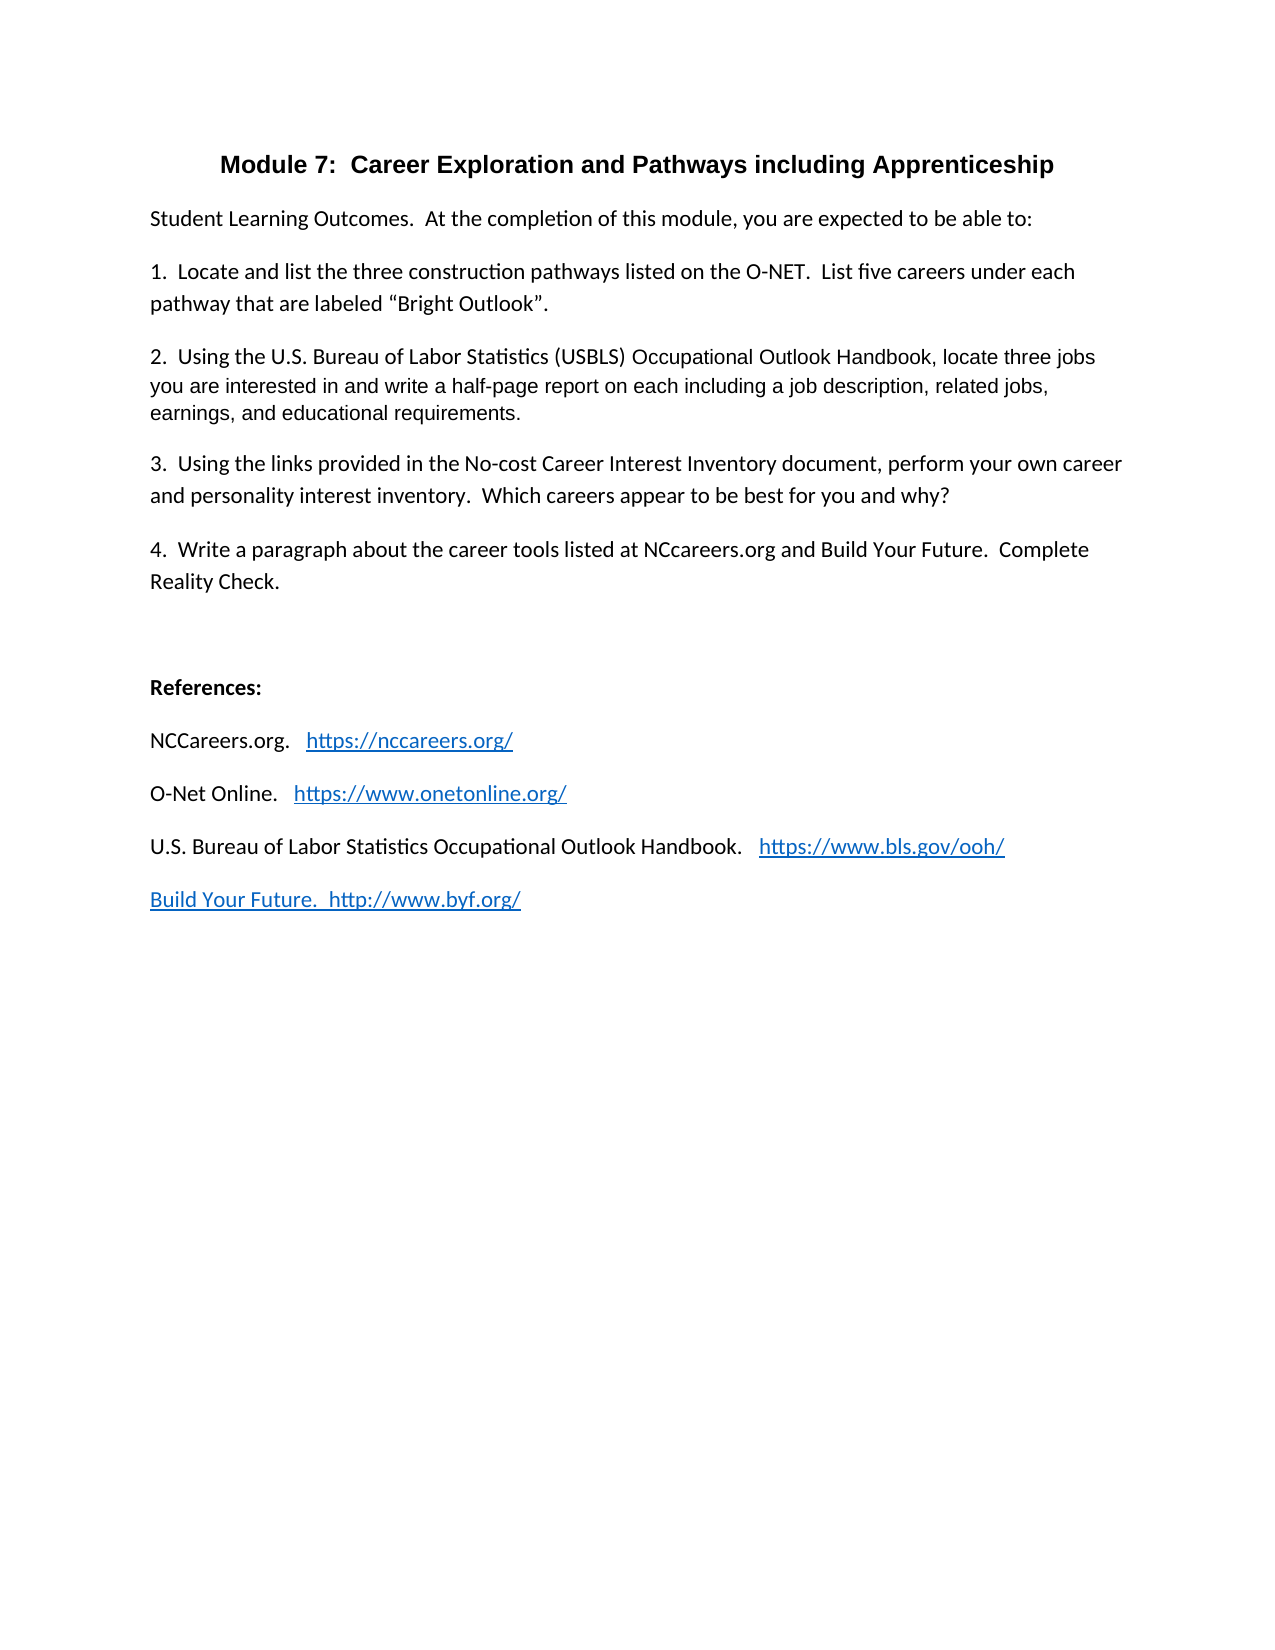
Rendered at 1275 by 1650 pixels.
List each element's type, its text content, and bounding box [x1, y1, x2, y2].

text O-Net Online. https://www.onetonline.org/ [150, 779, 1125, 807]
text References: [150, 673, 1125, 701]
text 3. Using the links provided in the No-cost Career Interest Inventory document, perform your own career and personality interest inventory. Which careers appear to be best for you and why? [150, 449, 1125, 510]
text 1. Locate and list the three construction pathways listed on the O-NET. List five careers under each pathway that are labeled “Bright Outlook”. [150, 257, 1125, 317]
text NCCareers.org. https://nccareers.org/ [150, 726, 1125, 754]
text Module 7: Career Exploration and Pathways including Apprenticeship [150, 150, 1125, 179]
text 4. Write a paragraph about the career tools listed at NCcareers.org and Build Your Future. Complete Reality Check. [150, 535, 1125, 595]
text 2. Using the U.S. Bureau of Labor Statistics (USBLS) Occupational Outlook Handbook, locate three jobs you are interested in and write a half-page report on each including a job description, related jobs, earnings, and educational requirements. [150, 342, 1125, 425]
text Student Learning Outcomes. At the completion of this module, you are expected to be able to: [150, 204, 1125, 232]
text Build Your Future. http://www.byf.org/ [150, 885, 1125, 913]
text U.S. Bureau of Labor Statistics Occupational Outlook Handbook. https://www.bls.gov/ooh/ [150, 832, 1125, 860]
